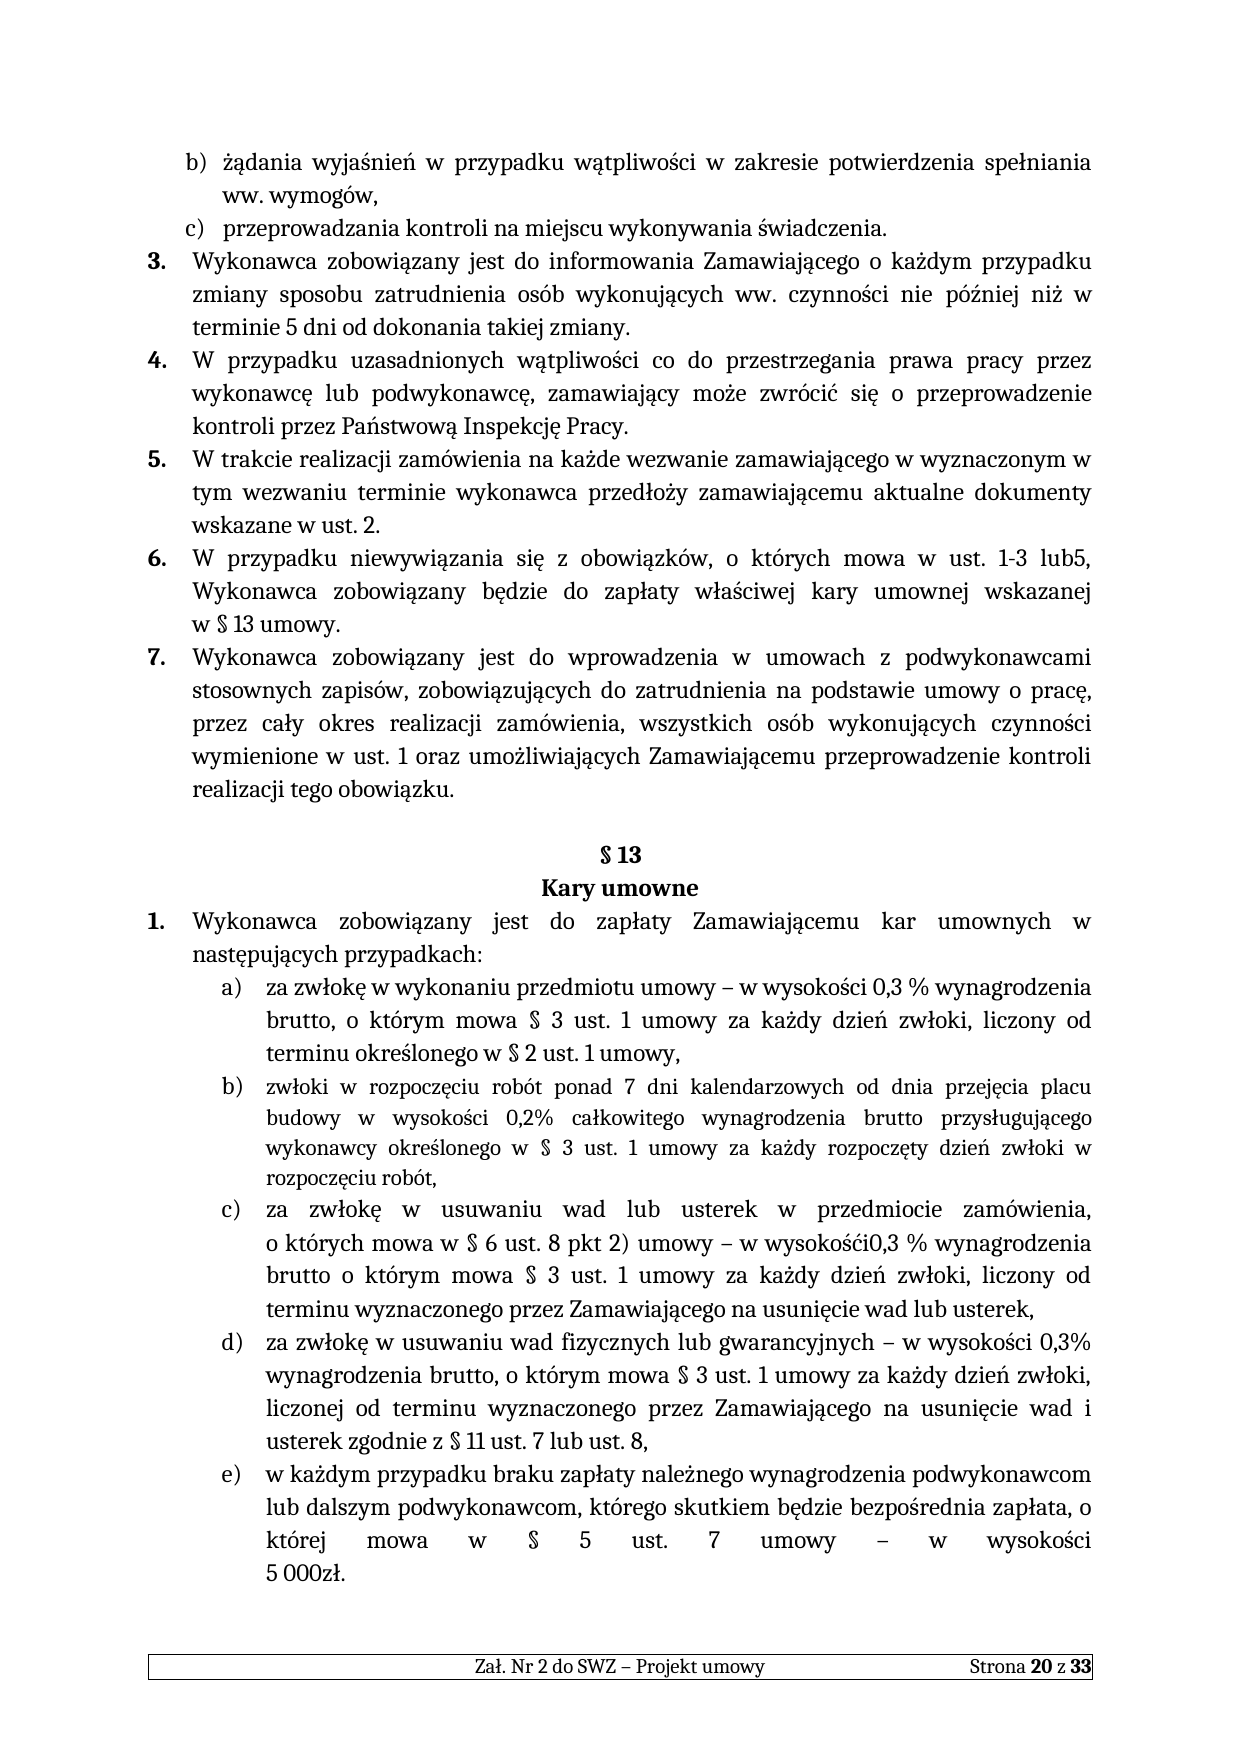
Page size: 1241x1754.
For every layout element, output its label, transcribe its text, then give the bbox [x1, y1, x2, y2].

list za zwłokę w wykonaniu przedmiotu umowy – w wysokości 0,3 % wynagrodzenia brutto, o którym mowa § 3 ust. 1 umowy za każdy dzień zwłoki, liczony od terminu określonego w § 2 ust. 1 umowy, [221, 973, 1093, 1068]
list W przypadku niewywiązania się z obowiązków, o których mowa w ust. 1-3 lub5, Wykonawca zobowiązany będzie do zapłaty właściwej kary umownej wskazanej w § 13 umowy. [148, 544, 1093, 639]
list Wykonawca zobowiązany jest do informowania Zamawiającego o każdym przypadku zmiany sposobu zatrudnienia osób wykonujących ww. czynności nie później niż w terminie 5 dni od dokonania takiej zmiany. [148, 247, 1093, 341]
list W trakcie realizacji zamówienia na każde wezwanie zamawiającego w wyznaczonym w tym wezwaniu terminie wykonawca przedłoży zamawiającemu aktualne dokumenty wskazane w ust. 2. [148, 445, 1093, 539]
list W przypadku uzasadnionych wątpliwości co do przestrzegania prawa pracy przez wykonawcę lub podwykonawcę, zamawiający może zwrócić się o przeprowadzenie kontroli przez Państwową Inspekcję Pracy. [148, 346, 1093, 441]
text Kary umowne [148, 874, 1093, 903]
list Wykonawca zobowiązany jest do wprowadzenia w umowach z podwykonawcami stosownych zapisów, zobowiązujących do zatrudnienia na podstawie umowy o pracę, przez cały okres realizacji zamówienia, wszystkich osób wykonujących czynności wymienione w ust. 1 oraz umożliwiających Zamawiającemu przeprowadzenie kontroli realizacji tego obowiązku. [148, 643, 1093, 804]
list przeprowadzania kontroli na miejscu wykonywania świadczenia. [185, 214, 1093, 242]
text § 13 [148, 841, 1093, 870]
list zwłoki w rozpoczęciu robót ponad 7 dni kalendarzowych od dnia przejęcia placu budowy w wysokości 0,2% całkowitego wynagrodzenia brutto przysługującego wykonawcy określonego w § 3 ust. 1 umowy za każdy rozpoczęty dzień zwłoki w rozpoczęciu robót, [221, 1072, 1093, 1192]
list Wykonawca zobowiązany jest do zapłaty Zamawiającemu kar umownych w następujących przypadkach: [148, 907, 1093, 969]
list żądania wyjaśnień w przypadku wątpliwości w zakresie potwierdzenia spełniania ww. wymogów, [185, 148, 1093, 209]
list w każdym przypadku braku zapłaty należnego wynagrodzenia podwykonawcom lub dalszym podwykonawcom, którego skutkiem będzie bezpośrednia zapłata, o której mowa w § 5 ust. 7 umowy – w wysokości 5 000zł. [221, 1459, 1093, 1587]
list za zwłokę w usuwaniu wad lub usterek w przedmiocie zamówienia, o których mowa w § 6 ust. 8 pkt 2) umowy – w wysokośći0,3 % wynagrodzenia brutto o którym mowa § 3 ust. 1 umowy za każdy dzień zwłoki, liczony od terminu wyznaczonego przez Zamawiającego na usunięcie wad lub usterek, [221, 1195, 1093, 1323]
list za zwłokę w usuwaniu wad fizycznych lub gwarancyjnych – w wysokości 0,3% wynagrodzenia brutto, o którym mowa § 3 ust. 1 umowy za każdy dzień zwłoki, liczonej od terminu wyznaczonego przez Zamawiającego na usunięcie wad i usterek zgodnie z § 11 ust. 7 lub ust. 8, [221, 1327, 1093, 1455]
